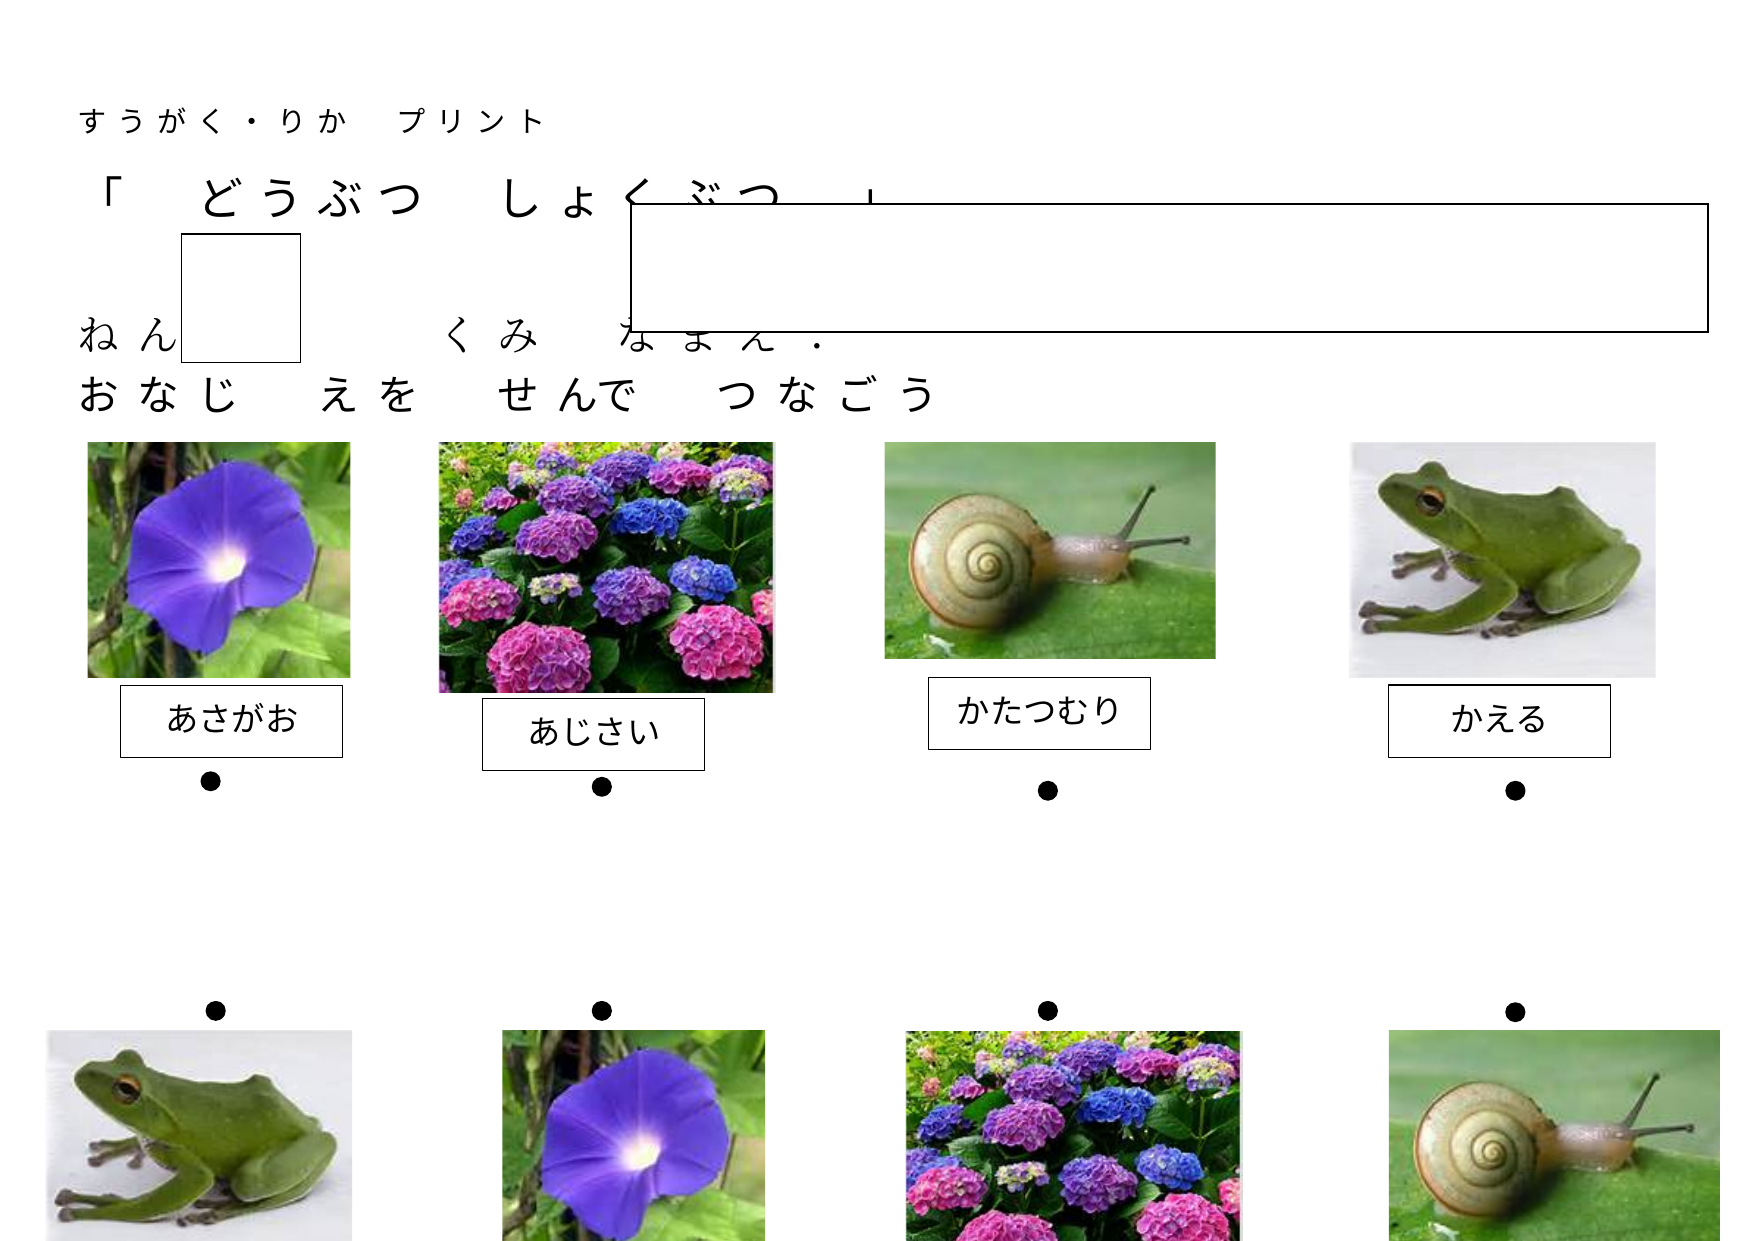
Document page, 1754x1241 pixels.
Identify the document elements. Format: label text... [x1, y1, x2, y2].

text すうがく・りか プリント [77, 89, 1677, 150]
picture [884, 442, 1216, 659]
picture [1348, 442, 1656, 678]
picture [438, 442, 776, 693]
text おなじ えを せんで つなごう [77, 362, 1677, 423]
picture [905, 1031, 1243, 1241]
picture [502, 1030, 766, 1241]
picture [87, 442, 351, 678]
text ねん くみ なまえ： [77, 302, 181, 362]
text ねん くみ なまえ： [301, 302, 1677, 362]
picture [45, 1030, 353, 1241]
picture [1388, 1030, 1720, 1241]
text 「 どうぶつ しょくぶつ 」 [77, 150, 1677, 241]
